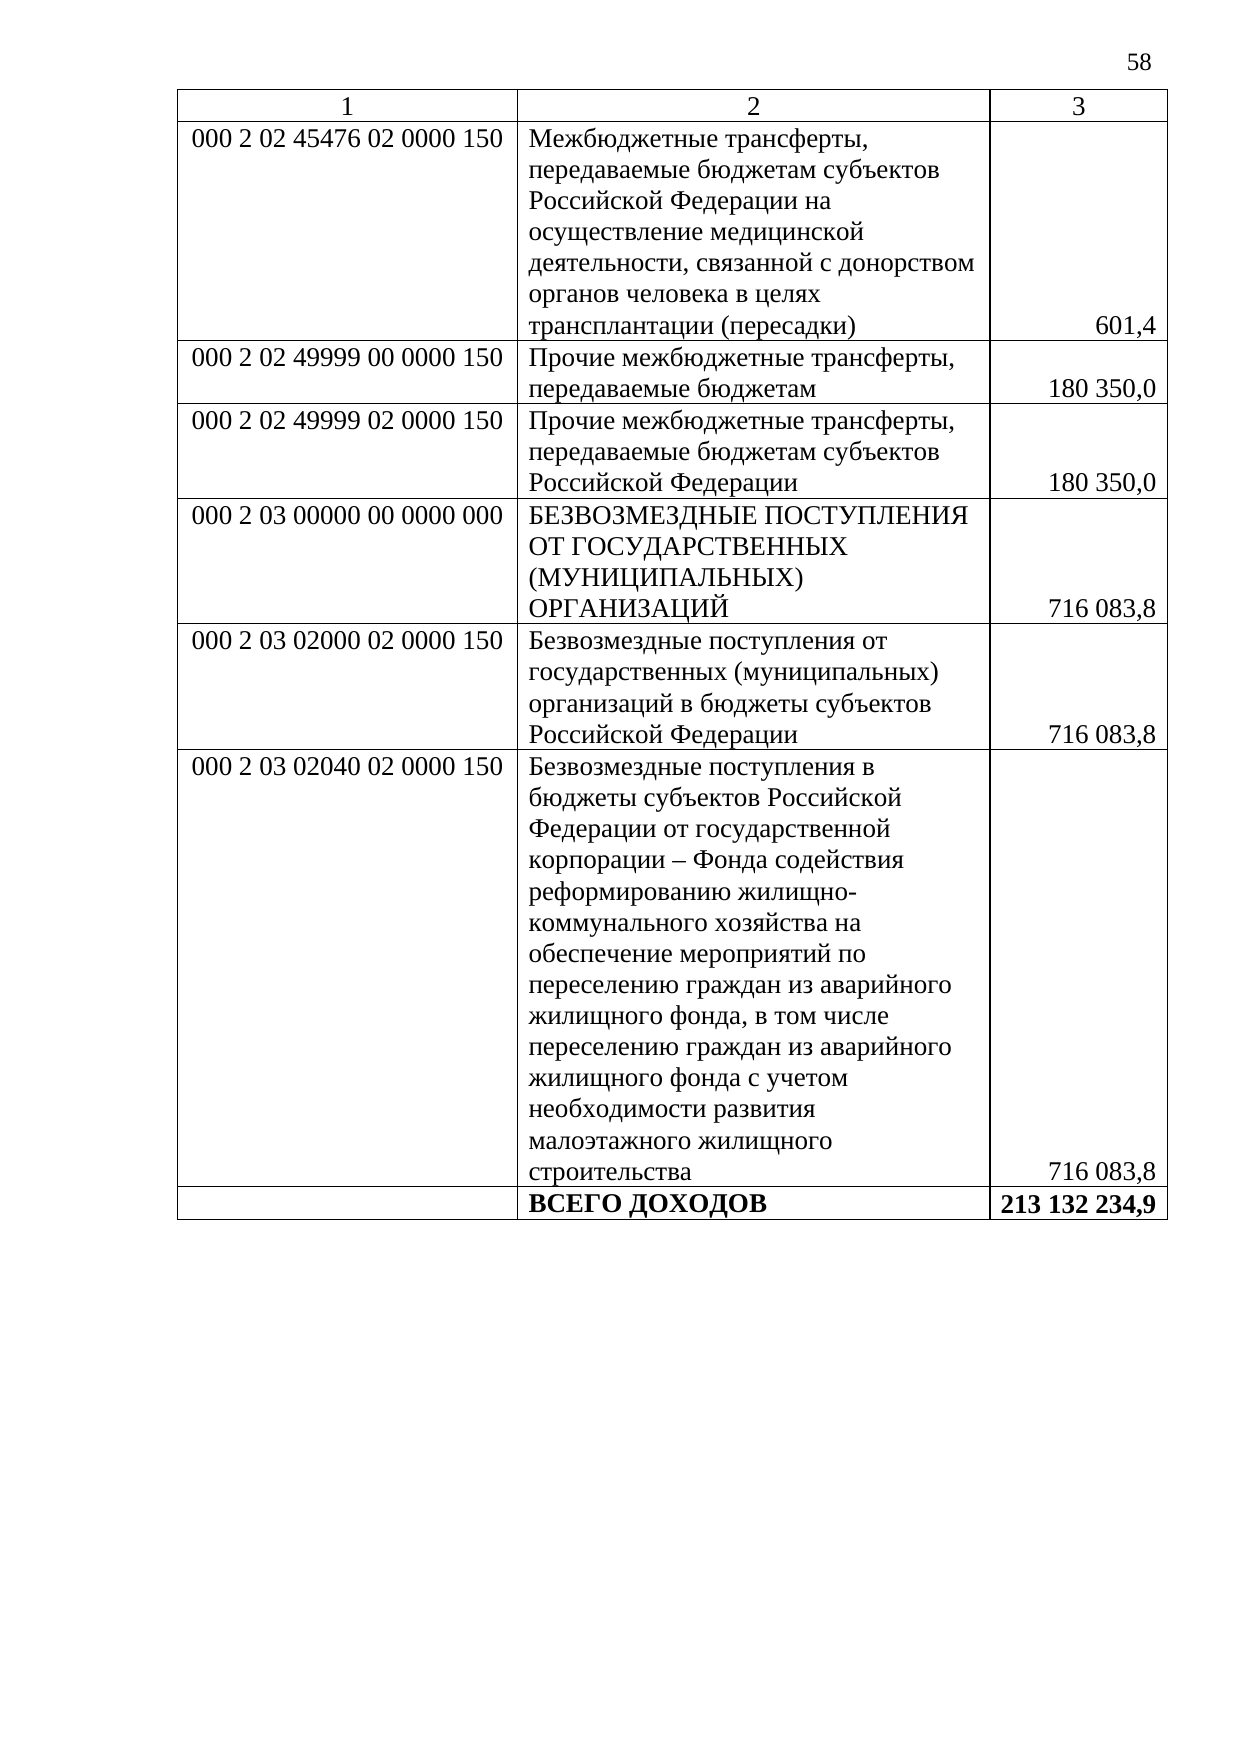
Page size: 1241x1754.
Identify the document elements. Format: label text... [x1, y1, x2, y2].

table_cell 000 2 02 49999 00 0000 150 [178, 341, 517, 403]
table_cell 180 350,0 [991, 341, 1167, 403]
table_cell 000 2 02 45476 02 0000 150 [178, 122, 517, 340]
table_cell 716 083,8 [991, 624, 1167, 749]
table_cell 180 350,0 [991, 404, 1167, 498]
table_cell Межбюджетные трансферты, передаваемые бюджетам субъектов Российской Федерации на осуществление медицинской деятельности, связанной с донорством органов человека в целях трансплантации (пересадки) [518, 122, 989, 340]
table_cell 000 2 03 02040 02 0000 150 [178, 750, 517, 1186]
table_header 2 [518, 90, 989, 121]
table_cell Безвозмездные поступления в бюджеты субъектов Российской Федерации от государственной корпорации – Фонда содействия реформированию жилищно-коммунального хозяйства на обеспечение мероприятий по переселению граждан из аварийного жилищного фонда, в том числе переселению граждан из аварийного жилищного фонда с учетом необходимости развития малоэтажного жилищного строительства [518, 750, 989, 1186]
table_cell ВСЕГО ДОХОДОВ [518, 1187, 989, 1219]
table_header 1 [178, 90, 517, 121]
table_cell 000 2 03 02000 02 0000 150 [178, 624, 517, 749]
table_cell 000 2 03 00000 00 0000 000 [178, 499, 517, 623]
table_cell 716 083,8 [991, 499, 1167, 623]
table_header 3 [991, 90, 1167, 121]
table_cell Прочие межбюджетные трансферты, передаваемые бюджетам субъектов Российской Федерации [518, 404, 989, 498]
table_cell 601,4 [991, 122, 1167, 340]
table_cell Прочие межбюджетные трансферты, передаваемые бюджетам [518, 341, 989, 403]
table_cell 213 132 234,9 [991, 1187, 1167, 1219]
table_cell 000 2 02 49999 02 0000 150 [178, 404, 517, 498]
table_cell [178, 1187, 517, 1219]
table_cell 716 083,8 [991, 750, 1167, 1186]
table_cell БЕЗВОЗМЕЗДНЫЕ ПОСТУПЛЕНИЯ ОТ ГОСУДАРСТВЕННЫХ (МУНИЦИПАЛЬНЫХ) ОРГАНИЗАЦИЙ [518, 499, 989, 623]
table_cell Безвозмездные поступления от государственных (муниципальных) организаций в бюджеты субъектов Российской Федерации [518, 624, 989, 749]
